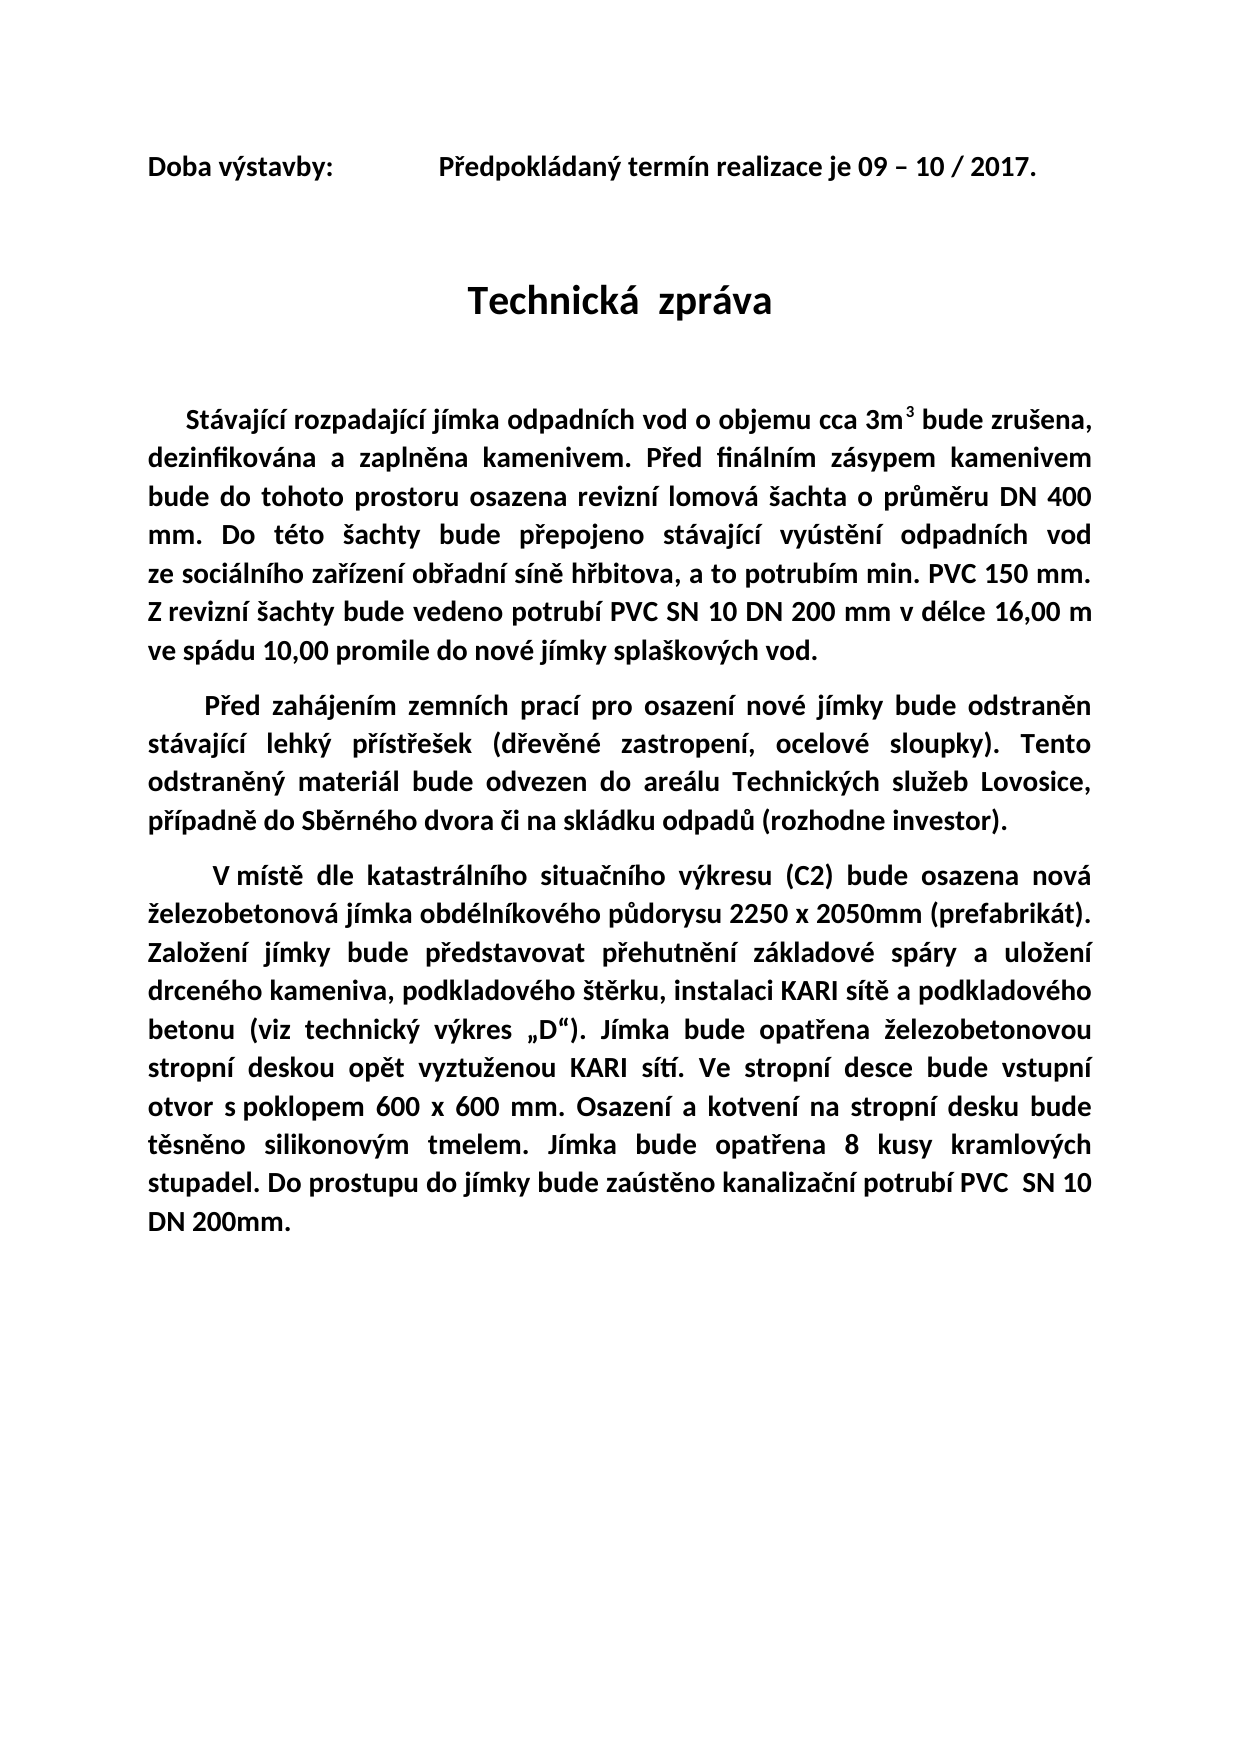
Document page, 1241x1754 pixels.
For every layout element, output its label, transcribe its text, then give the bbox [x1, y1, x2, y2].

text Technická zpráva [148, 274, 1093, 325]
text Před zahájením zemních prací pro osazení nové jímky bude odstraněn stávající lehký přístřešek (dřevěné zastropení, ocelové sloupky). Tento odstraněný materiál bude odvezen do areálu Technických služeb Lovosice, případně do Sběrného dvora či na skládku odpadů (rozhodne investor). [148, 687, 1093, 838]
text Doba výstavby: Předpokládaný termín realizace je 09 – 10 / 2017. [148, 148, 1093, 183]
text Stávající rozpadající jímka odpadních vod o objemu cca 3m3 bude zrušena, dezinfikována a zaplněna kamenivem. Před finálním zásypem kamenivem bude do tohoto prostoru osazena revizní lomová šachta o průměru DN 400 mm. Do této šachty bude přepojeno stávající vyústění odpadních vod ze sociálního zařízení obřadní síně hřbitova, a to potrubím min. PVC 150 mm. Z revizní šachty bude vedeno potrubí PVC SN 10 DN 200 mm v délce 16,00 m ve spádu 10,00 promile do nové jímky splaškových vod. [148, 401, 1093, 667]
text V místě dle katastrálního situačního výkresu (C2) bude osazena nová železobetonová jímka obdélníkového půdorysu 2250 x 2050mm (prefabrikát). Založení jímky bude představovat přehutnění základové spáry a uložení drceného kameniva, podkladového štěrku, instalaci KARI sítě a podkladového betonu (viz technický výkres „D“). Jímka bude opatřena železobetonovou stropní deskou opět vyztuženou KARI sítí. Ve stropní desce bude vstupní otvor s poklopem 600 x 600 mm. Osazení a kotvení na stropní desku bude těsněno silikonovým tmelem. Jímka bude opatřena 8 kusy kramlových stupadel. Do prostupu do jímky bude zaústěno kanalizační potrubí PVC SN 10 DN 200mm. [148, 857, 1093, 1239]
